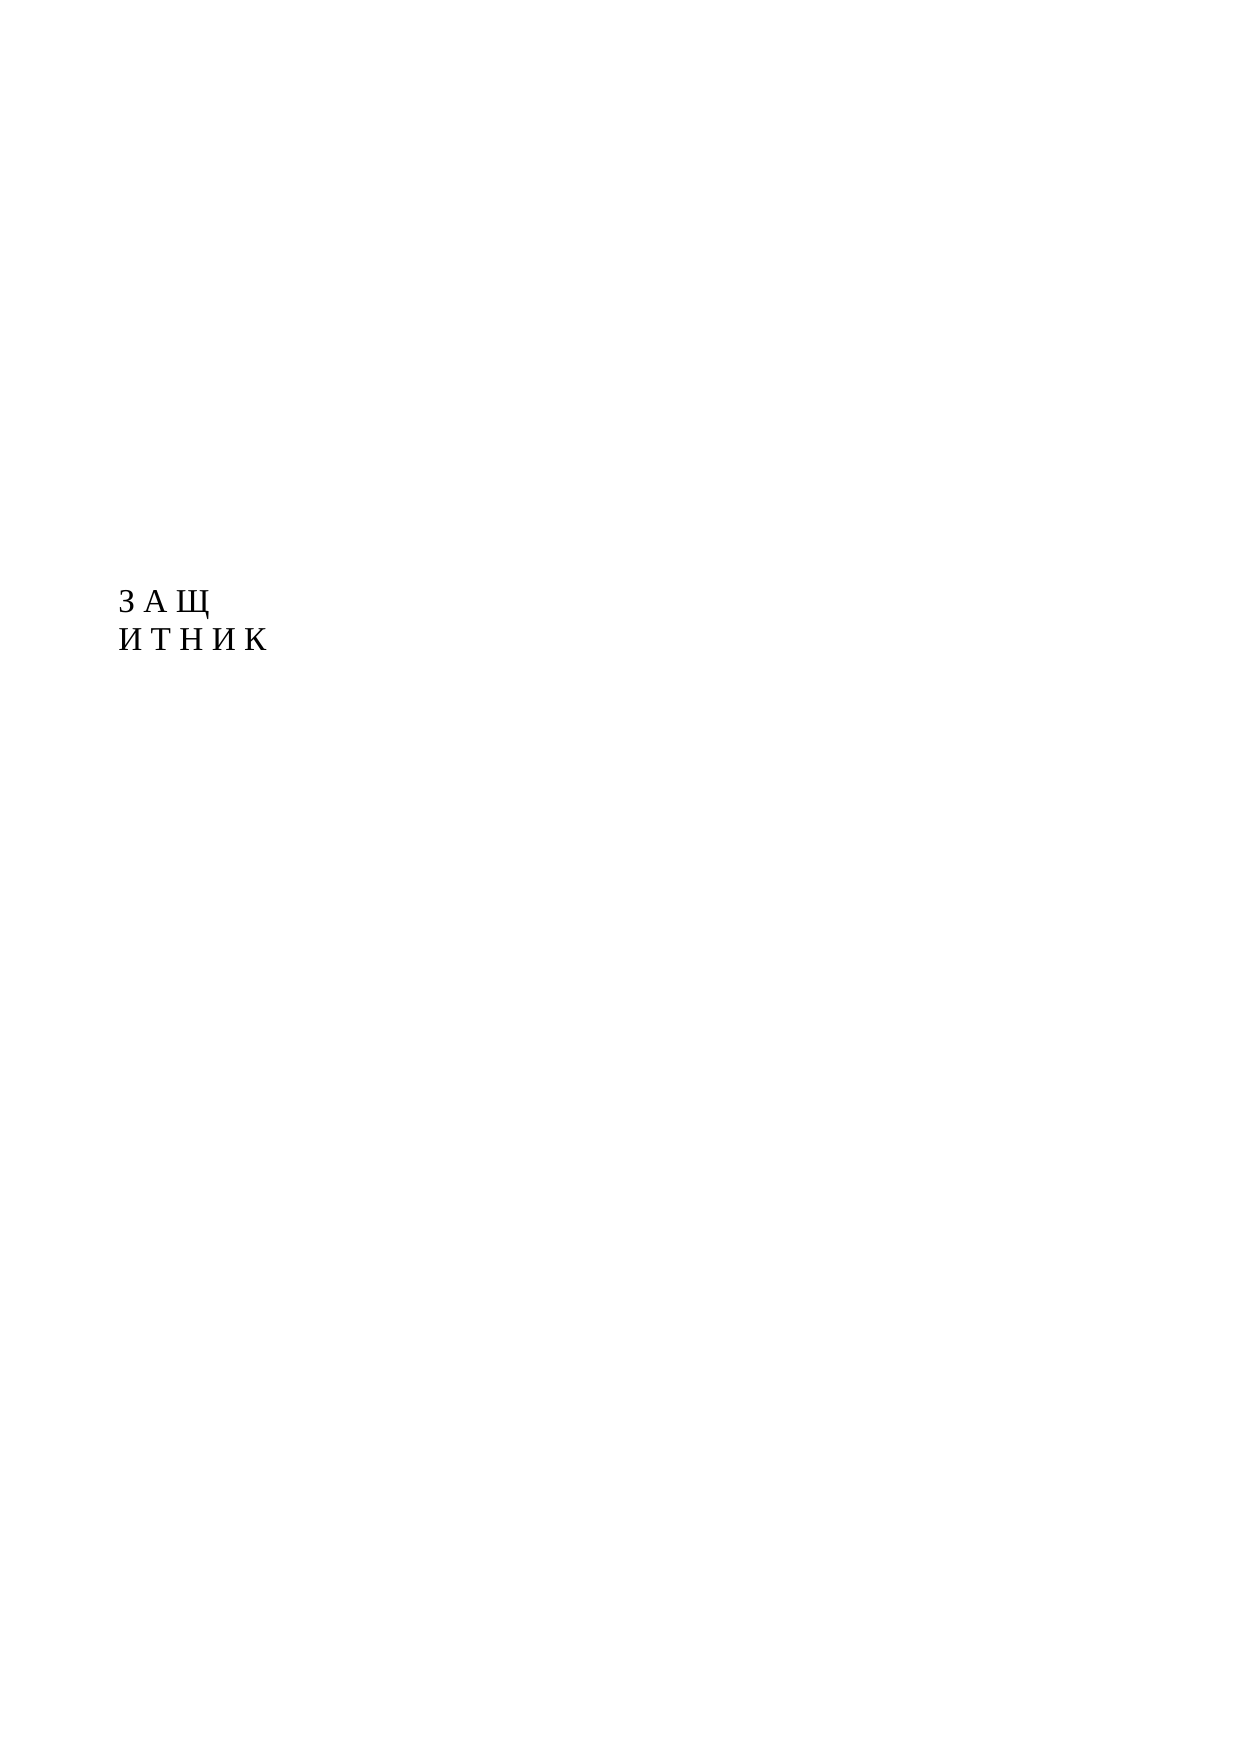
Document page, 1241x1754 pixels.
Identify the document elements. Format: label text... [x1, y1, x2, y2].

text З А Щ [118, 581, 1152, 619]
text И Т Н И К [118, 619, 1152, 658]
